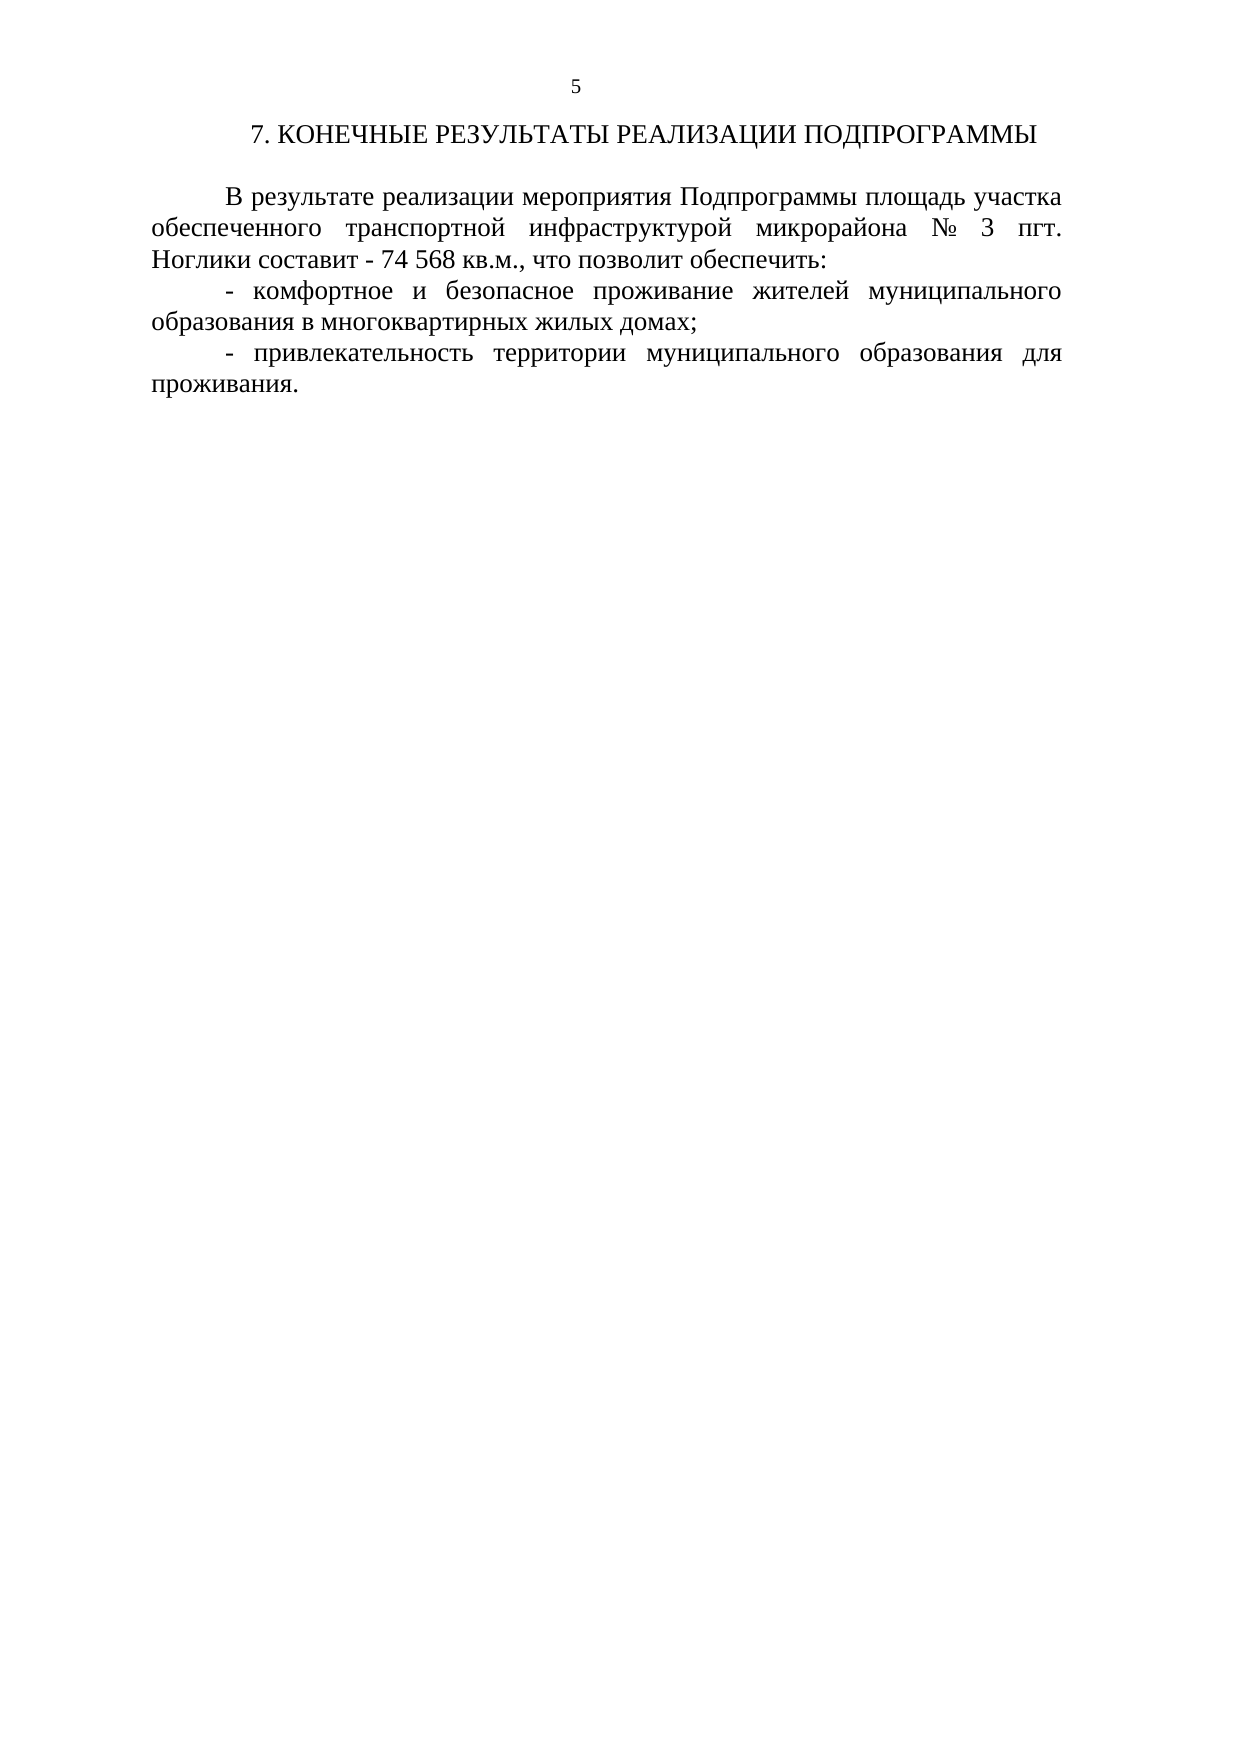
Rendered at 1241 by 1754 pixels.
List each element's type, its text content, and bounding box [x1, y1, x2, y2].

text - привлекательность территории муниципального образования для проживания. [151, 336, 1063, 398]
text 7. КОНЕЧНЫЕ РЕЗУЛЬТАТЫ РЕАЛИЗАЦИИ ПОДПРОГРАММЫ [151, 118, 1063, 149]
text В результате реализации мероприятия Подпрограммы площадь участка обеспеченного транспортной инфраструктурой микрорайона № 3 пгт. Ноглики составит - 74 568 кв.м., что позволит обеспечить: [151, 180, 1063, 274]
text - комфортное и безопасное проживание жителей муниципального образования в многоквартирных жилых домах; [151, 274, 1063, 336]
